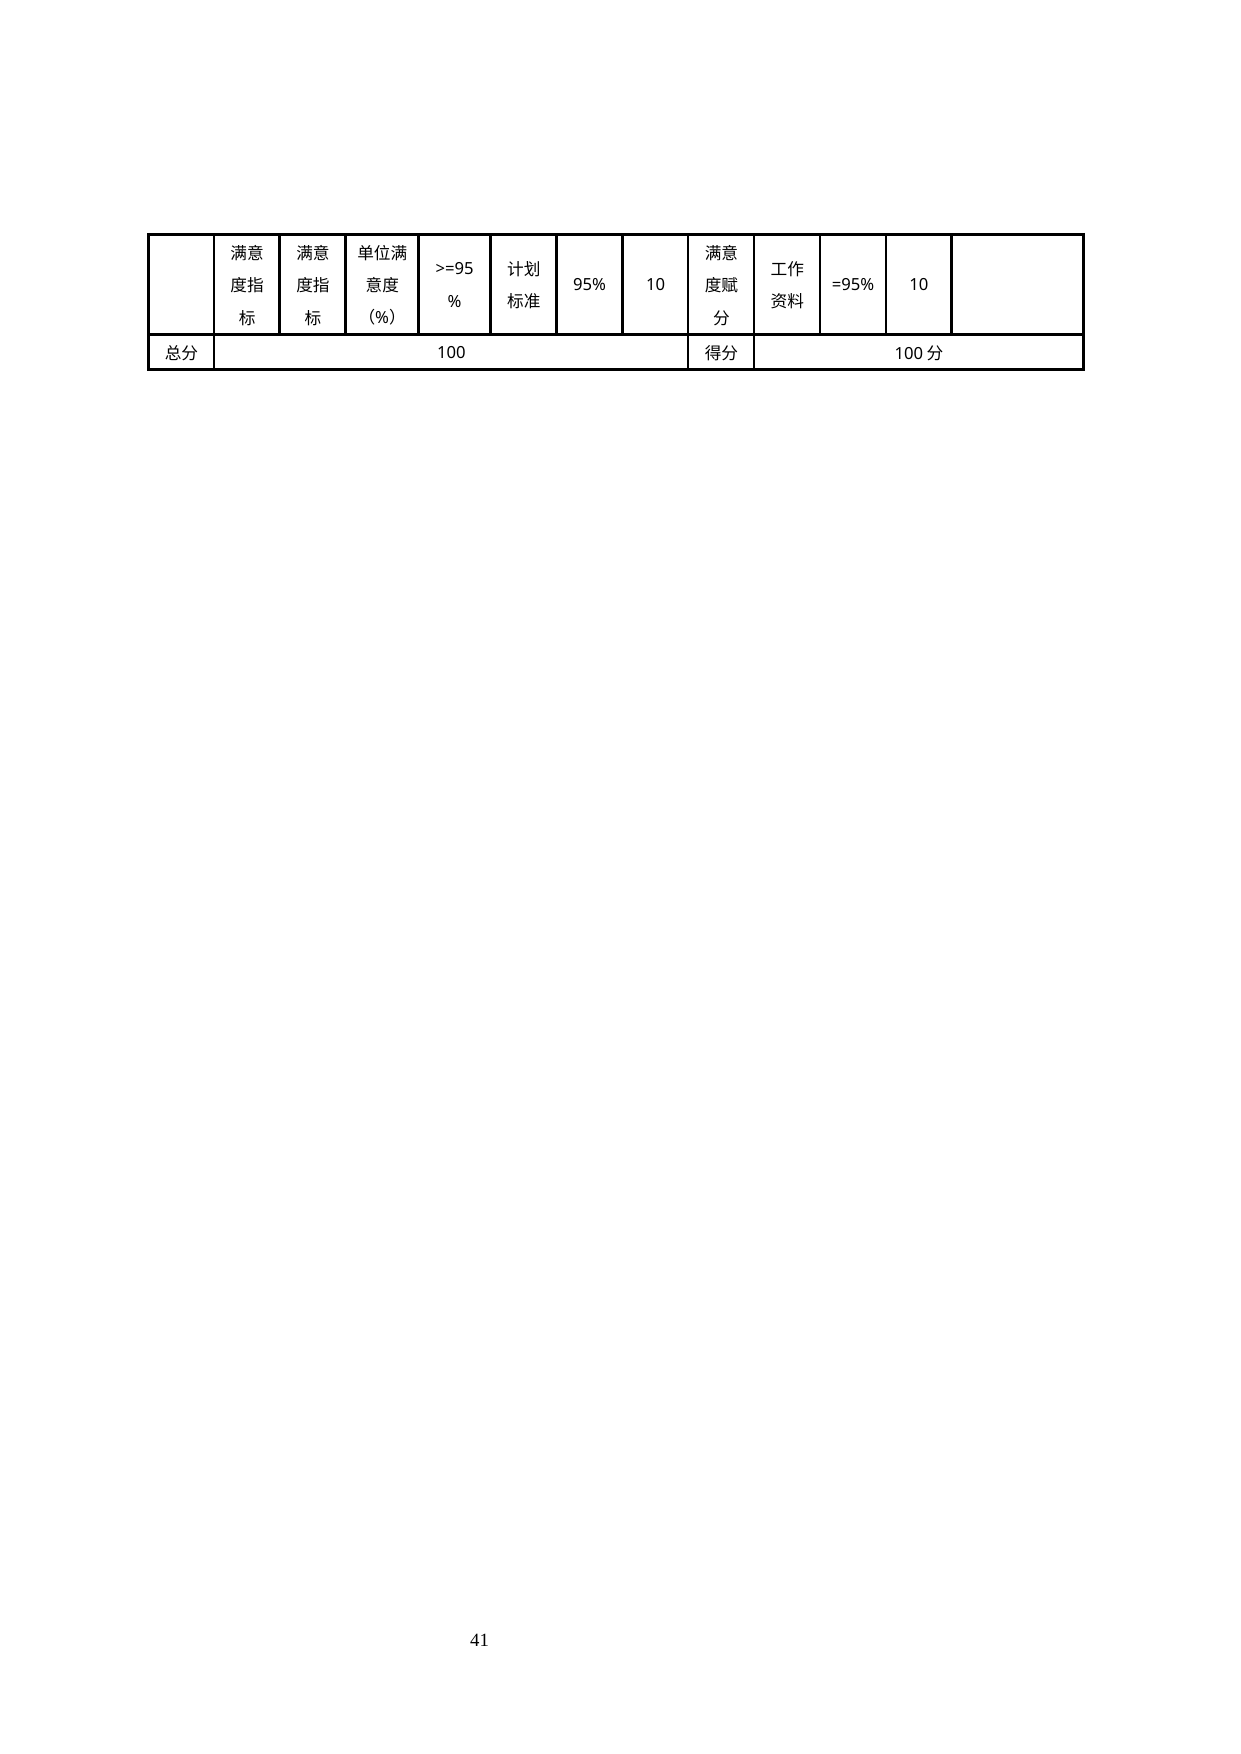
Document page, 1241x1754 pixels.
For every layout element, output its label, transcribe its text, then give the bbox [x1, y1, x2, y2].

table_cell 10 [887, 236, 950, 333]
table_cell 满意度指标 [215, 236, 278, 333]
table_cell >=95% [420, 236, 489, 333]
table_cell 100 [215, 336, 687, 368]
table_cell =95% [821, 236, 885, 333]
table_cell 得分 [689, 336, 753, 368]
table_cell 单位满意度（%） [347, 236, 417, 333]
table_cell 计划标准 [492, 236, 555, 333]
table_cell [953, 236, 1082, 333]
table_cell 100分 [755, 336, 1082, 368]
table_cell 工作资料 [755, 236, 819, 333]
table_cell 95% [558, 236, 621, 333]
table_cell 满意度指标 [281, 236, 344, 333]
table_cell 总分 [150, 336, 213, 368]
table_cell 满意度赋分 [689, 236, 753, 333]
table_cell 10 [624, 236, 687, 333]
